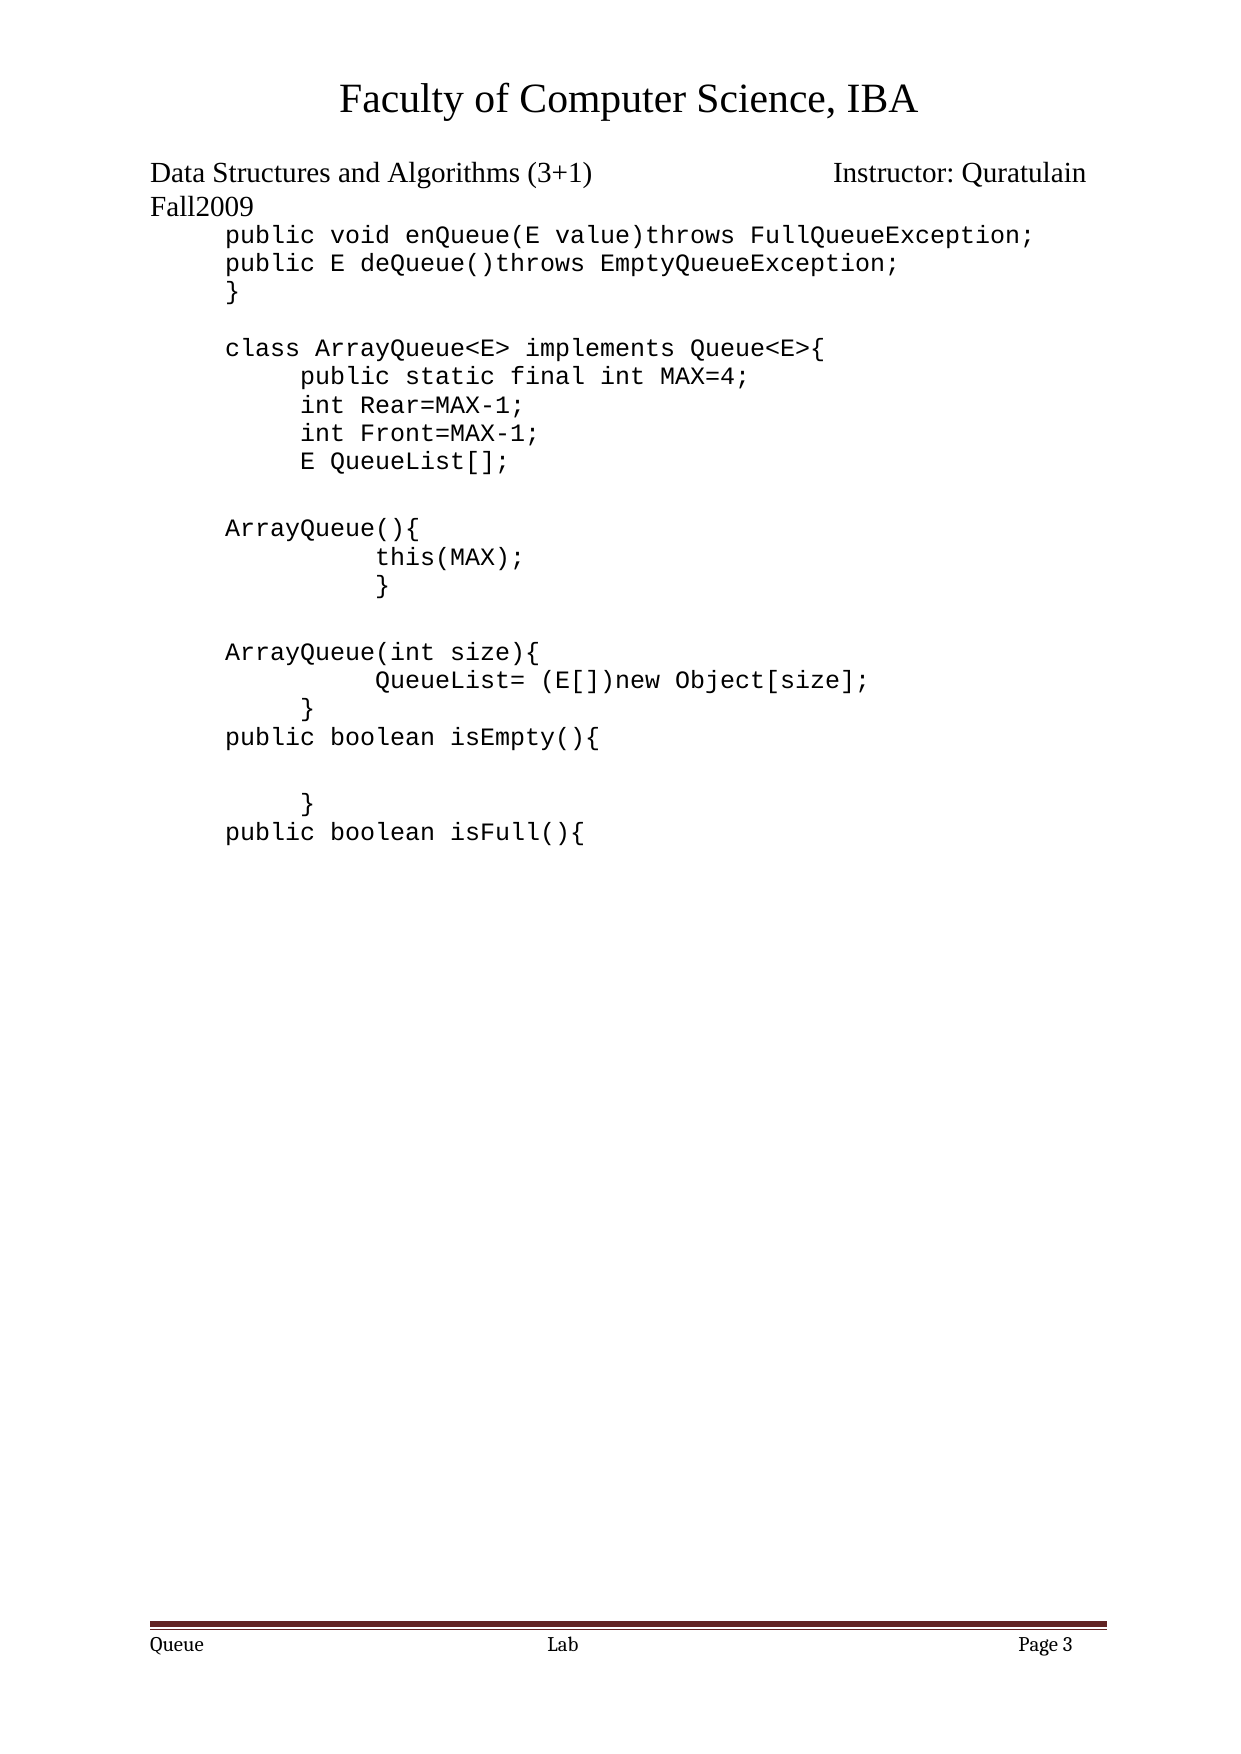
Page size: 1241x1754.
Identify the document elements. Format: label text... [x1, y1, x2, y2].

text public boolean isFull(){ [225, 819, 1107, 848]
text public void enQueue(E value)throws FullQueueException; [225, 222, 1107, 251]
text E QueueList[]; [225, 449, 1107, 477]
text QueueList= (E[])new Object[size]; [225, 667, 1107, 696]
text } [225, 279, 1107, 307]
text ArrayQueue(){ [225, 516, 1107, 544]
text class ArrayQueue<E> implements Queue<E>{ [225, 336, 1107, 364]
text this(MAX); [225, 544, 1107, 572]
text public boolean isEmpty(){ [225, 724, 1107, 752]
text ArrayQueue(int size){ [225, 639, 1107, 667]
text public static final int MAX=4; [225, 364, 1107, 392]
text } [225, 572, 1107, 601]
text } [225, 696, 1107, 724]
text int Front=MAX-1; [225, 421, 1107, 449]
text public E deQueue()throws EmptyQueueException; [225, 251, 1107, 279]
text int Rear=MAX-1; [225, 392, 1107, 421]
text } [225, 791, 1107, 819]
